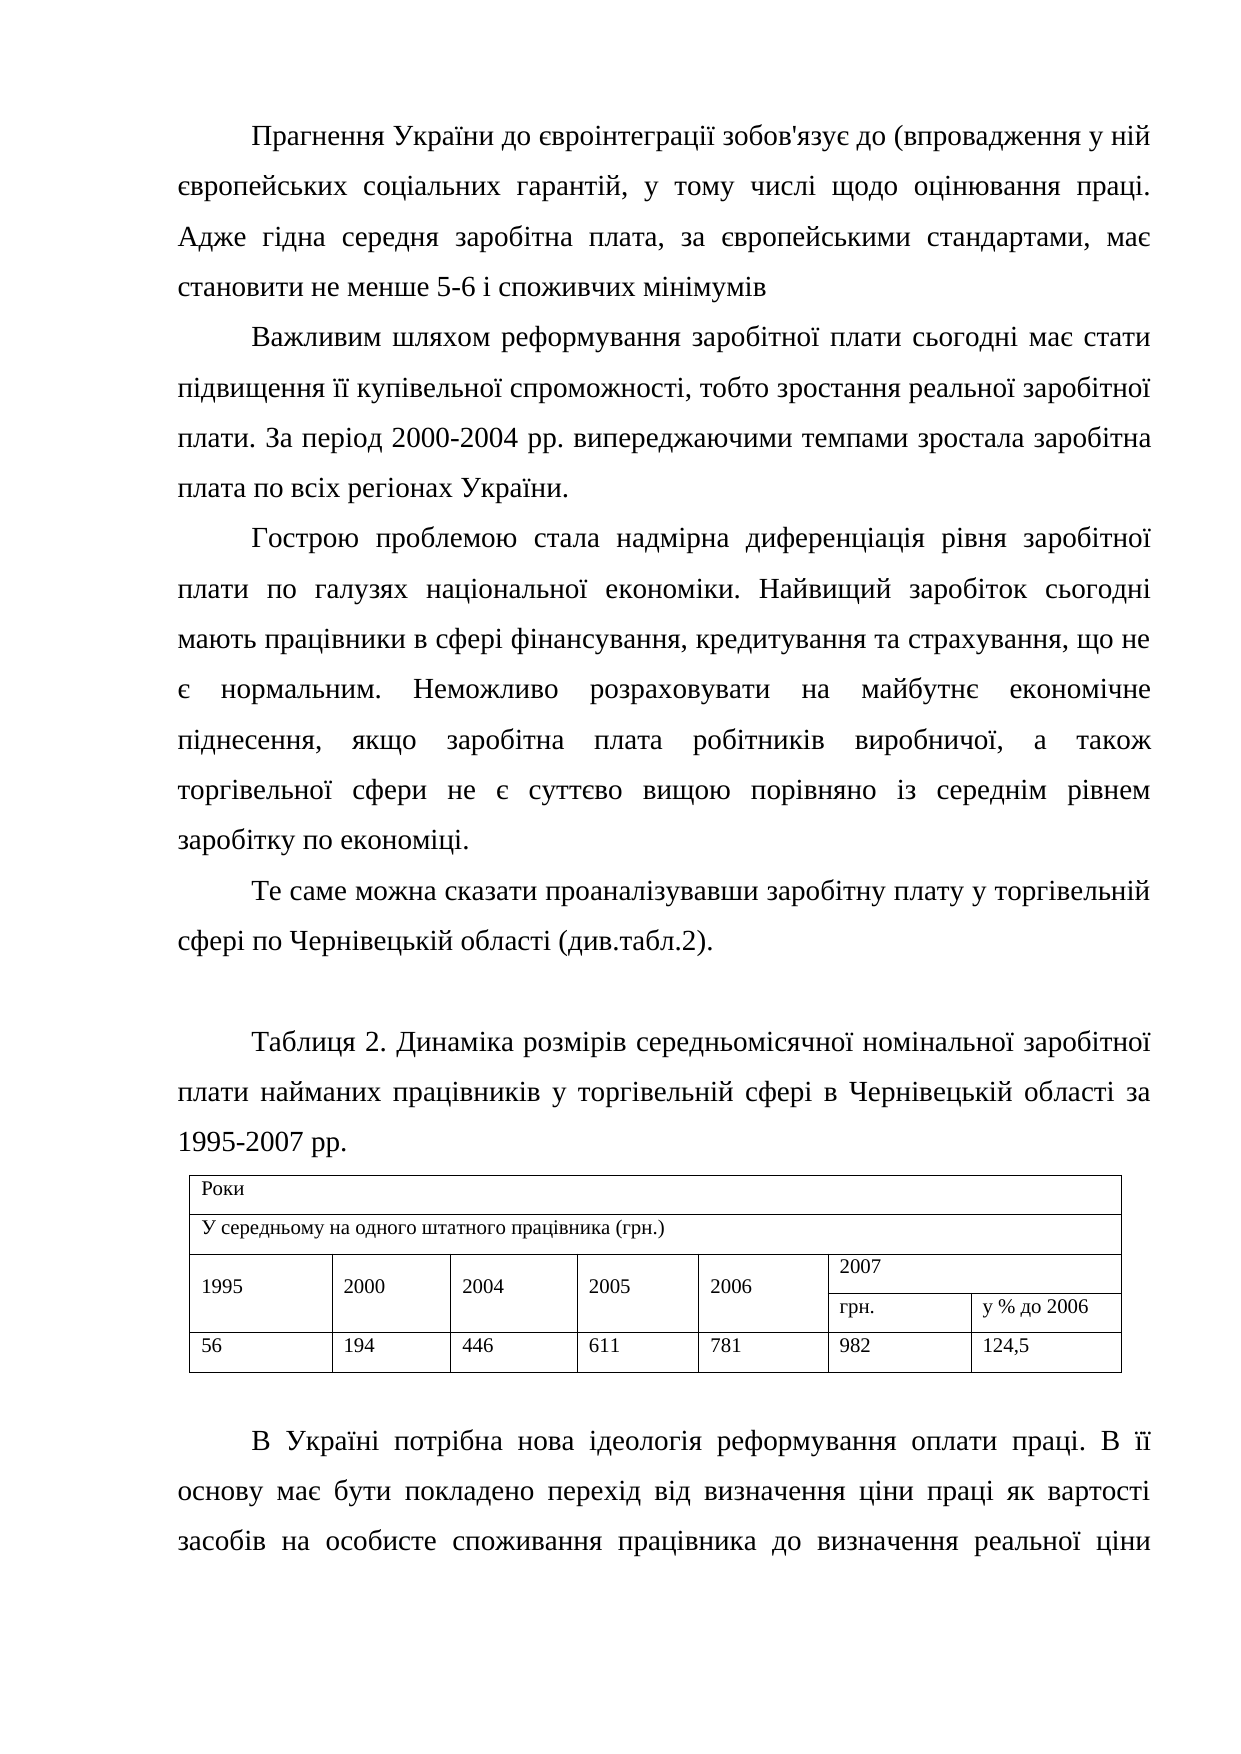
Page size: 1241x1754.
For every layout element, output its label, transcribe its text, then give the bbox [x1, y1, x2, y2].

text Таблиця 2. Динаміка розмірів середньомісячної номінальної заробітної плати найманих працівників у торгівельній сфері в Чернівецькій області за 1995-2007 рр. [177, 1024, 1152, 1158]
table_cell 194 [333, 1333, 450, 1372]
table_cell 2000 [333, 1255, 450, 1332]
table_cell грн. [829, 1294, 971, 1332]
table_cell 446 [451, 1333, 577, 1372]
table_cell 982 [829, 1333, 971, 1372]
table_cell 2007 [829, 1255, 1121, 1293]
table_cell у % до 2006 [972, 1294, 1121, 1332]
table_cell У середньому на одного штатного працівника (грн.) [190, 1215, 1121, 1253]
table_cell 1995 [190, 1255, 332, 1332]
table_cell 124,5 [972, 1333, 1121, 1372]
table_cell 781 [699, 1333, 828, 1372]
table_cell 2005 [578, 1255, 698, 1332]
table_header Роки [190, 1176, 1121, 1214]
table_cell 611 [578, 1333, 698, 1372]
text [177, 1423, 1152, 1557]
table_cell 56 [190, 1333, 332, 1372]
text Важливим шляхом реформування заробітної плати сьогодні має стати підвищення її купівельної спроможності, тобто зростання реальної заробітної плати. За період 2000-2004 pp. випереджаючими темпами зростала заробітна плата по всіх регіонах України. [177, 319, 1152, 504]
table_cell 2006 [699, 1255, 828, 1332]
table_cell 2004 [451, 1255, 577, 1332]
text Гострою проблемою стала надмірна диференціація рівня заробітної плати по галузях національної економіки. Найвищий заробіток сьогодні мають працівники в сфері фінансування, кредитування та страхування, що не є нормальним. Неможливо розраховувати на майбутнє економічне піднесення, якщо заробітна плата робітників виробничої, а також торгівельної сфери не є суттєво вищою порівняно із середнім рівнем заробітку по економіці. [177, 521, 1152, 856]
text Прагнення України до євроінтеграції зобов'язує до (впровадження у ній європейських соціальних гарантій, у тому числі щодо оцінювання праці. Адже гідна середня заробітна плата, за європейськими стандартами, має становити не менше 5-6 і споживчих мінімумів [177, 118, 1152, 303]
text Те саме можна сказати проаналізувавши заробітну плату у торгівельній сфері по Чернівецькій області (див.табл.2). [177, 873, 1152, 957]
